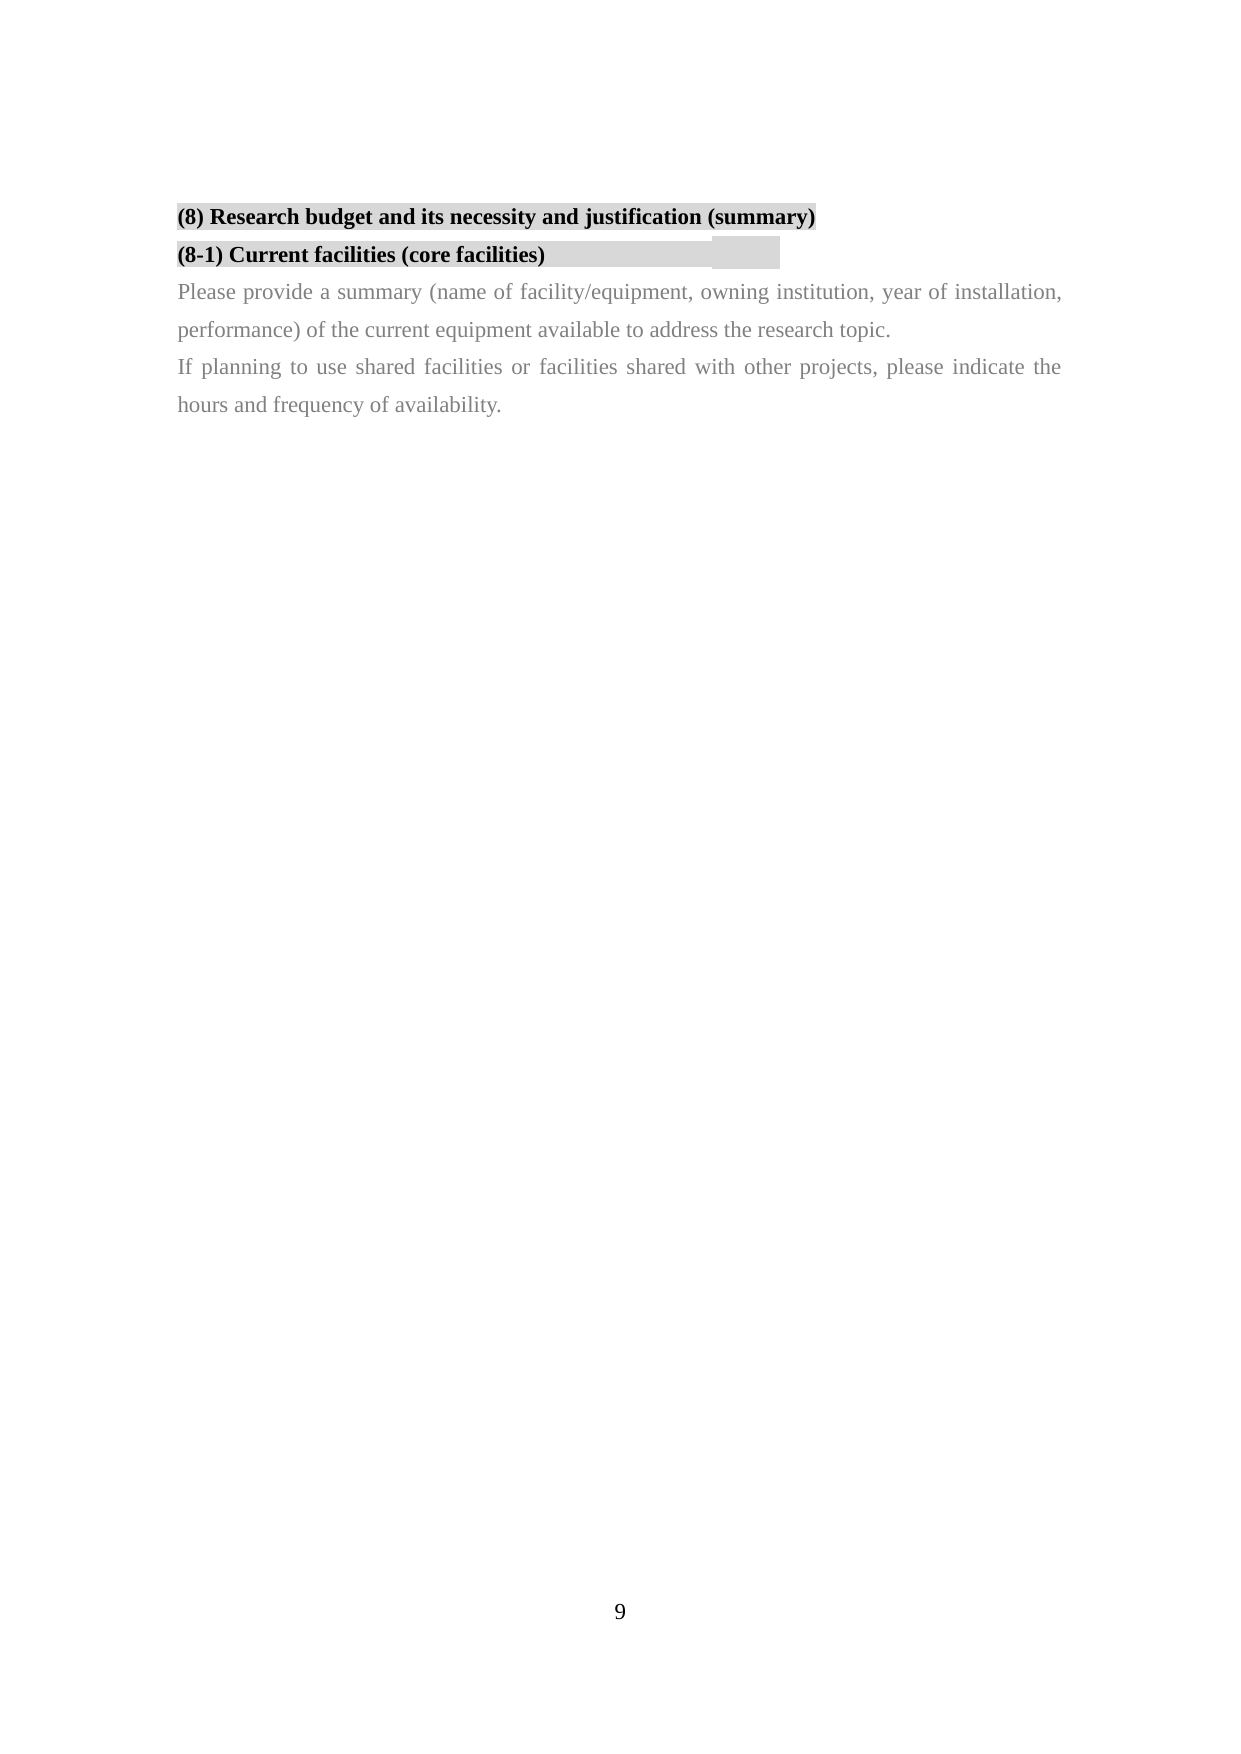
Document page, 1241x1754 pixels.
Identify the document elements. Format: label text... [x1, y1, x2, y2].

text If planning to use shared facilities or facilities shared with other projects, please indicate the hours and frequency of availability. [177, 348, 1063, 423]
text Please provide a summary (name of facility/equipment, owning institution, year of installation, performance) of the current equipment available to address the research topic. [177, 273, 1063, 348]
text (8) Research budget and its necessity and justification (summary) [177, 198, 1063, 235]
text (8-1) Current facilities (core facilities) [177, 235, 953, 273]
